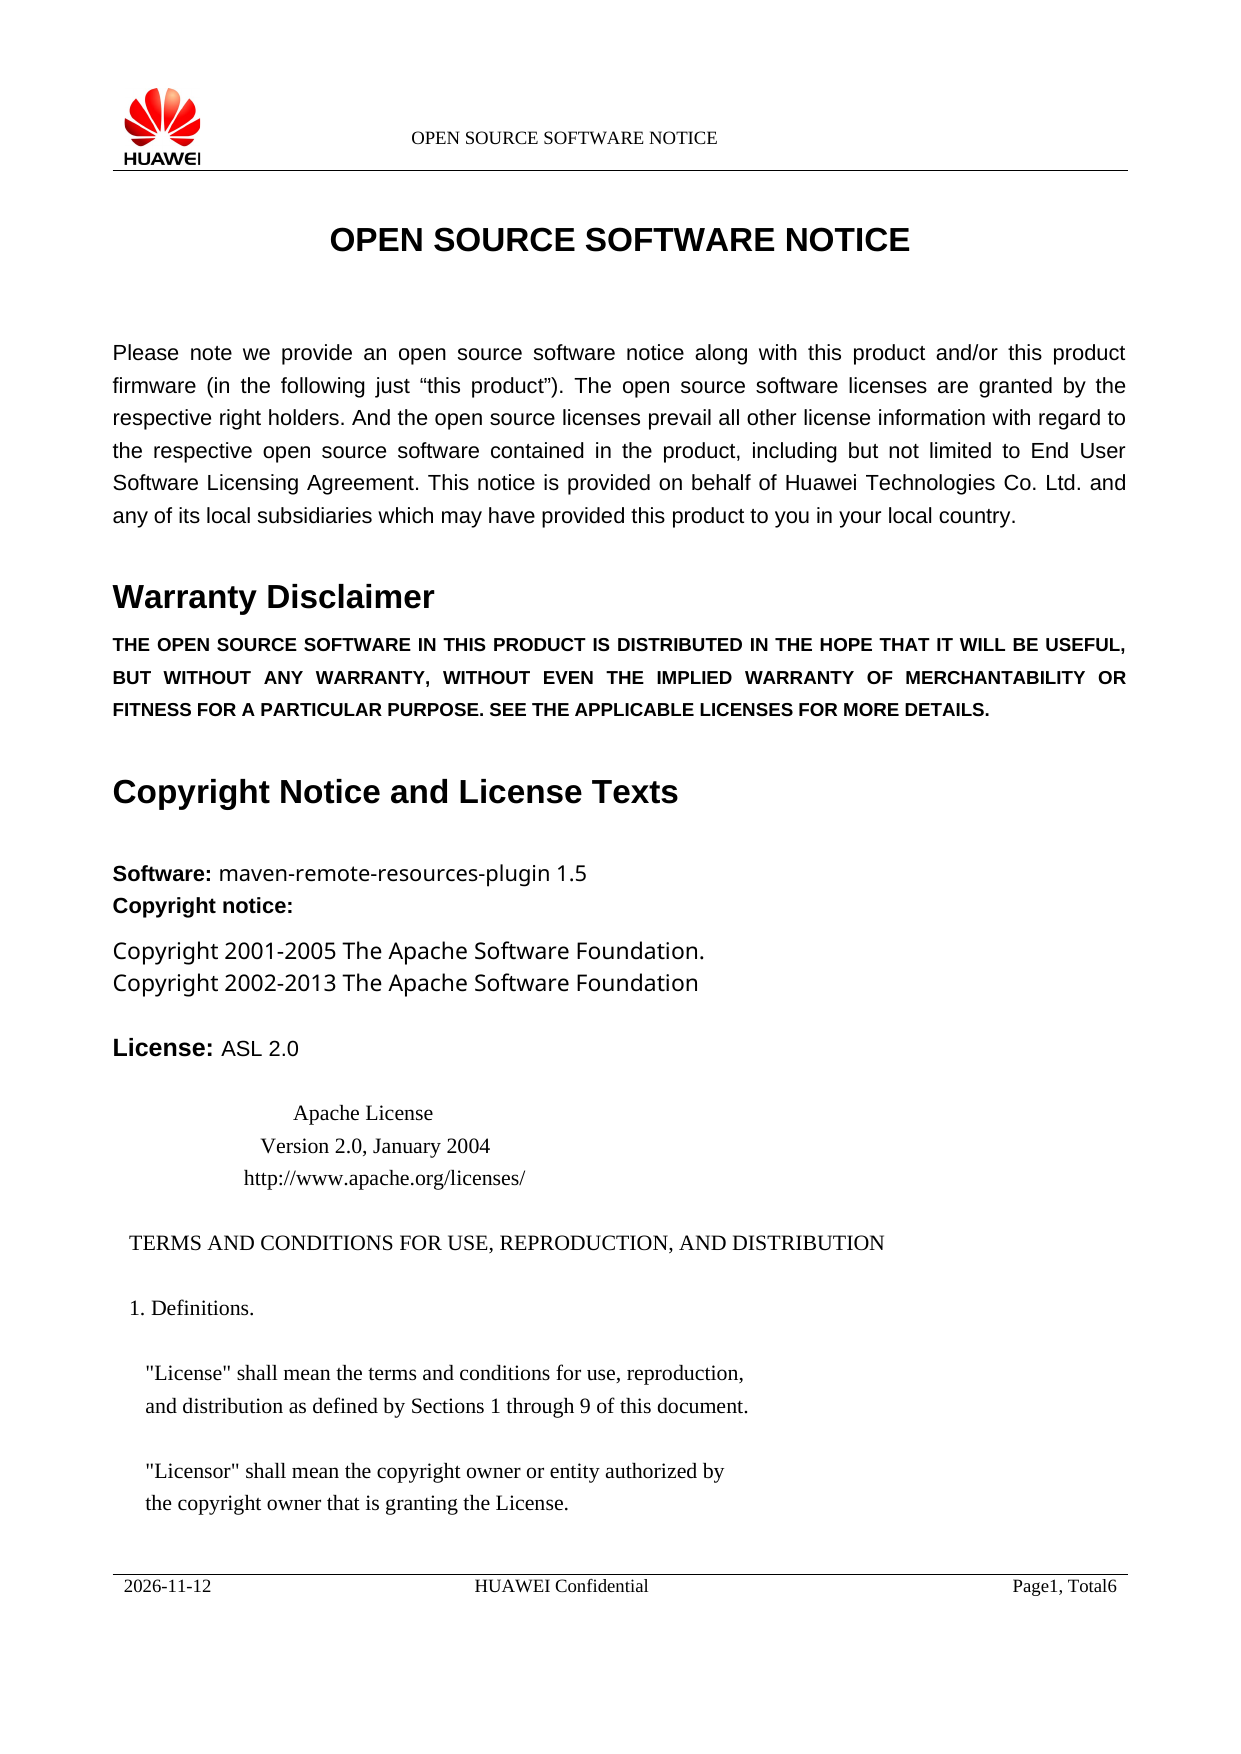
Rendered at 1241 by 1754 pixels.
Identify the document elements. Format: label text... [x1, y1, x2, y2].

text OPEN SOURCE SOFTWARE NOTICE [112, 206, 1128, 271]
text Warranty Disclaimer [112, 564, 1128, 629]
text Please note we provide an open source software notice along with this product and/or this product firmware (in the following just “this product”). The open source software licenses are granted by the respective right holders. And the open source licenses prevail all other license information with regard to the respective open source software contained in the product, including but not limited to End User Software Licensing Agreement. This notice is provided on behalf of Huawei Technologies Co. Ltd. and any of its local subsidiaries which may have provided this product to you in your local country. [112, 336, 1128, 531]
text Copyright 2001-2005 The Apache Software Foundation. Copyright 2002-2013 The Apache Software Foundation [112, 934, 1128, 1031]
text Copyright notice: [112, 889, 1128, 921]
picture [124, 88, 201, 165]
title Software: maven-remote-resources-plugin 1.5 [112, 856, 1128, 889]
text The open source software in this product is distributed in the hope that it will be useful, but WITHOUT ANY WARRANTY, without even the implied warranty of MERCHANTABILITY or FITNESS FOR A PARTICULAR PURPOSE. See the applicable licenses for more details. [112, 629, 1128, 726]
text License: ASL 2.0 [112, 1031, 1128, 1064]
text Copyright Notice and License Texts [112, 759, 1128, 824]
